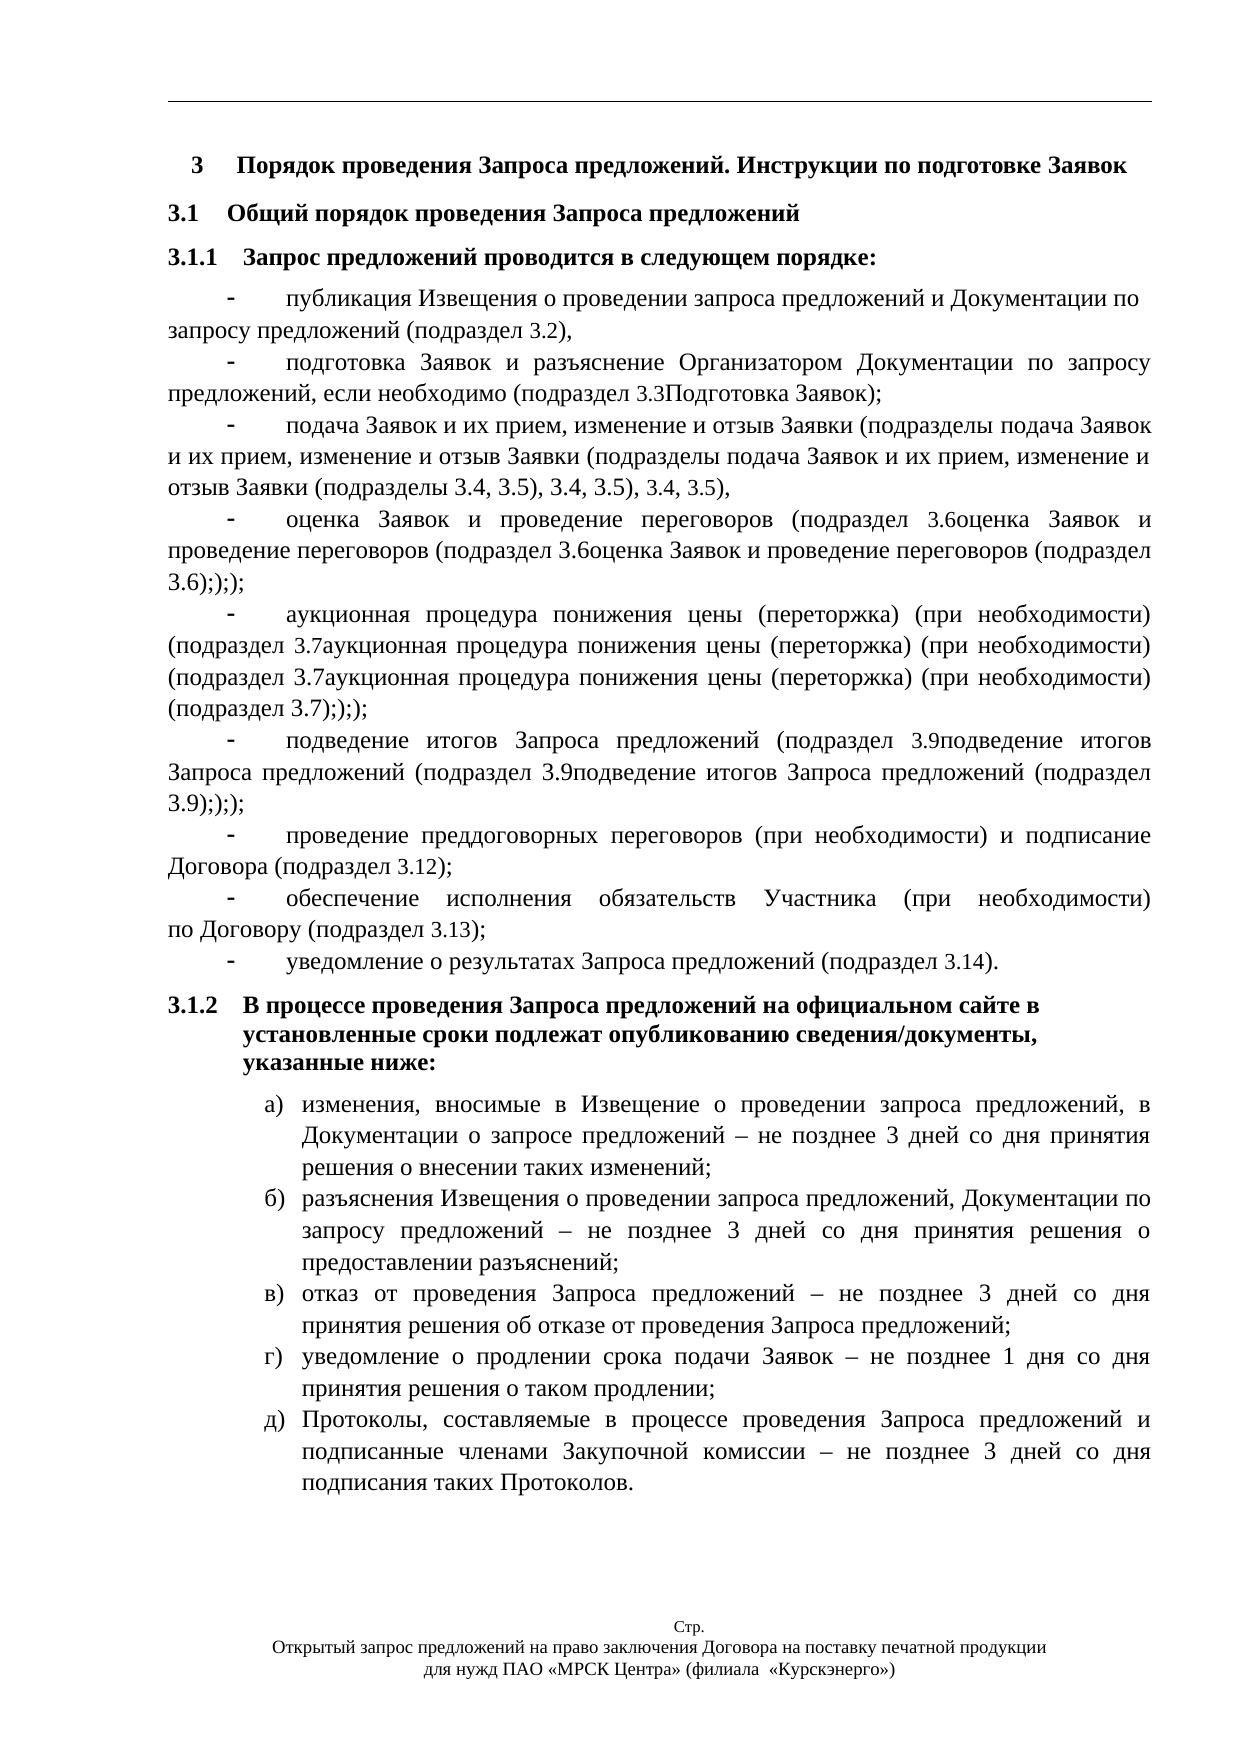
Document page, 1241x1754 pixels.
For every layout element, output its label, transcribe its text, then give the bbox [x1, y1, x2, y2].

list Протоколы, составляемые в процессе проведения Запроса предложений и подписанные членами Закупочной комиссии – не позднее 3 дней со дня подписания таких Протоколов. [264, 1404, 1152, 1496]
subtitle Общий порядок проведения Запроса предложений [168, 198, 1152, 227]
list отказ от проведения Запроса предложений – не позднее 3 дней со дня принятия решения об отказе от проведения Запроса предложений; [264, 1278, 1152, 1338]
list изменения, вносимые в Извещение о проведении запроса предложений, в Документации о запросе предложений – не позднее 3 дней со дня принятия решения о внесении таких изменений; [264, 1089, 1152, 1181]
list подготовка Заявок и разъяснение Организатором Документации по запросу предложений, если необходимо (подраздел 3.3); [168, 347, 1152, 407]
subtitle Порядок проведения Запроса предложений. Инструкции по подготовке Заявок [166, 150, 1152, 179]
list аукционная процедура понижения цены (переторжка) (при необходимости) (подраздел 3.7); [168, 599, 1152, 722]
subtitle В процессе проведения Запроса предложений на официальном сайте в установленные сроки подлежат опубликованию сведения/документы, указанные ниже: [168, 990, 1152, 1076]
list публикация Извещения о проведении запроса предложений и Документации по запросу предложений (подраздел 3.2), [168, 283, 1152, 344]
list обеспечение исполнения обязательств Участника (при необходимости) по Договору (подраздел 3.13); [168, 883, 1152, 943]
list уведомление о результатах Запроса предложений (подраздел 3.14). [168, 946, 1152, 975]
list проведение преддоговорных переговоров (при необходимости) и подписание Договора (подраздел 3.12); [168, 820, 1152, 880]
list подведение итогов Запроса предложений (подраздел 3.9); [168, 725, 1152, 817]
list подача Заявок и их прием, изменение и отзыв Заявки (подразделы 3.4, 3.5), [168, 410, 1152, 501]
list оценка Заявок и проведение переговоров (подраздел 3.6); [168, 504, 1152, 596]
subtitle Запрос предложений проводится в следующем порядке: [168, 242, 1152, 271]
list разъяснения Извещения о проведении запроса предложений, Документации по запросу предложений – не позднее 3 дней со дня принятия решения о предоставлении разъяснений; [264, 1183, 1152, 1275]
list уведомление о продлении срока подачи Заявок – не позднее 1 дня со дня принятия решения о таком продлении; [264, 1341, 1152, 1402]
